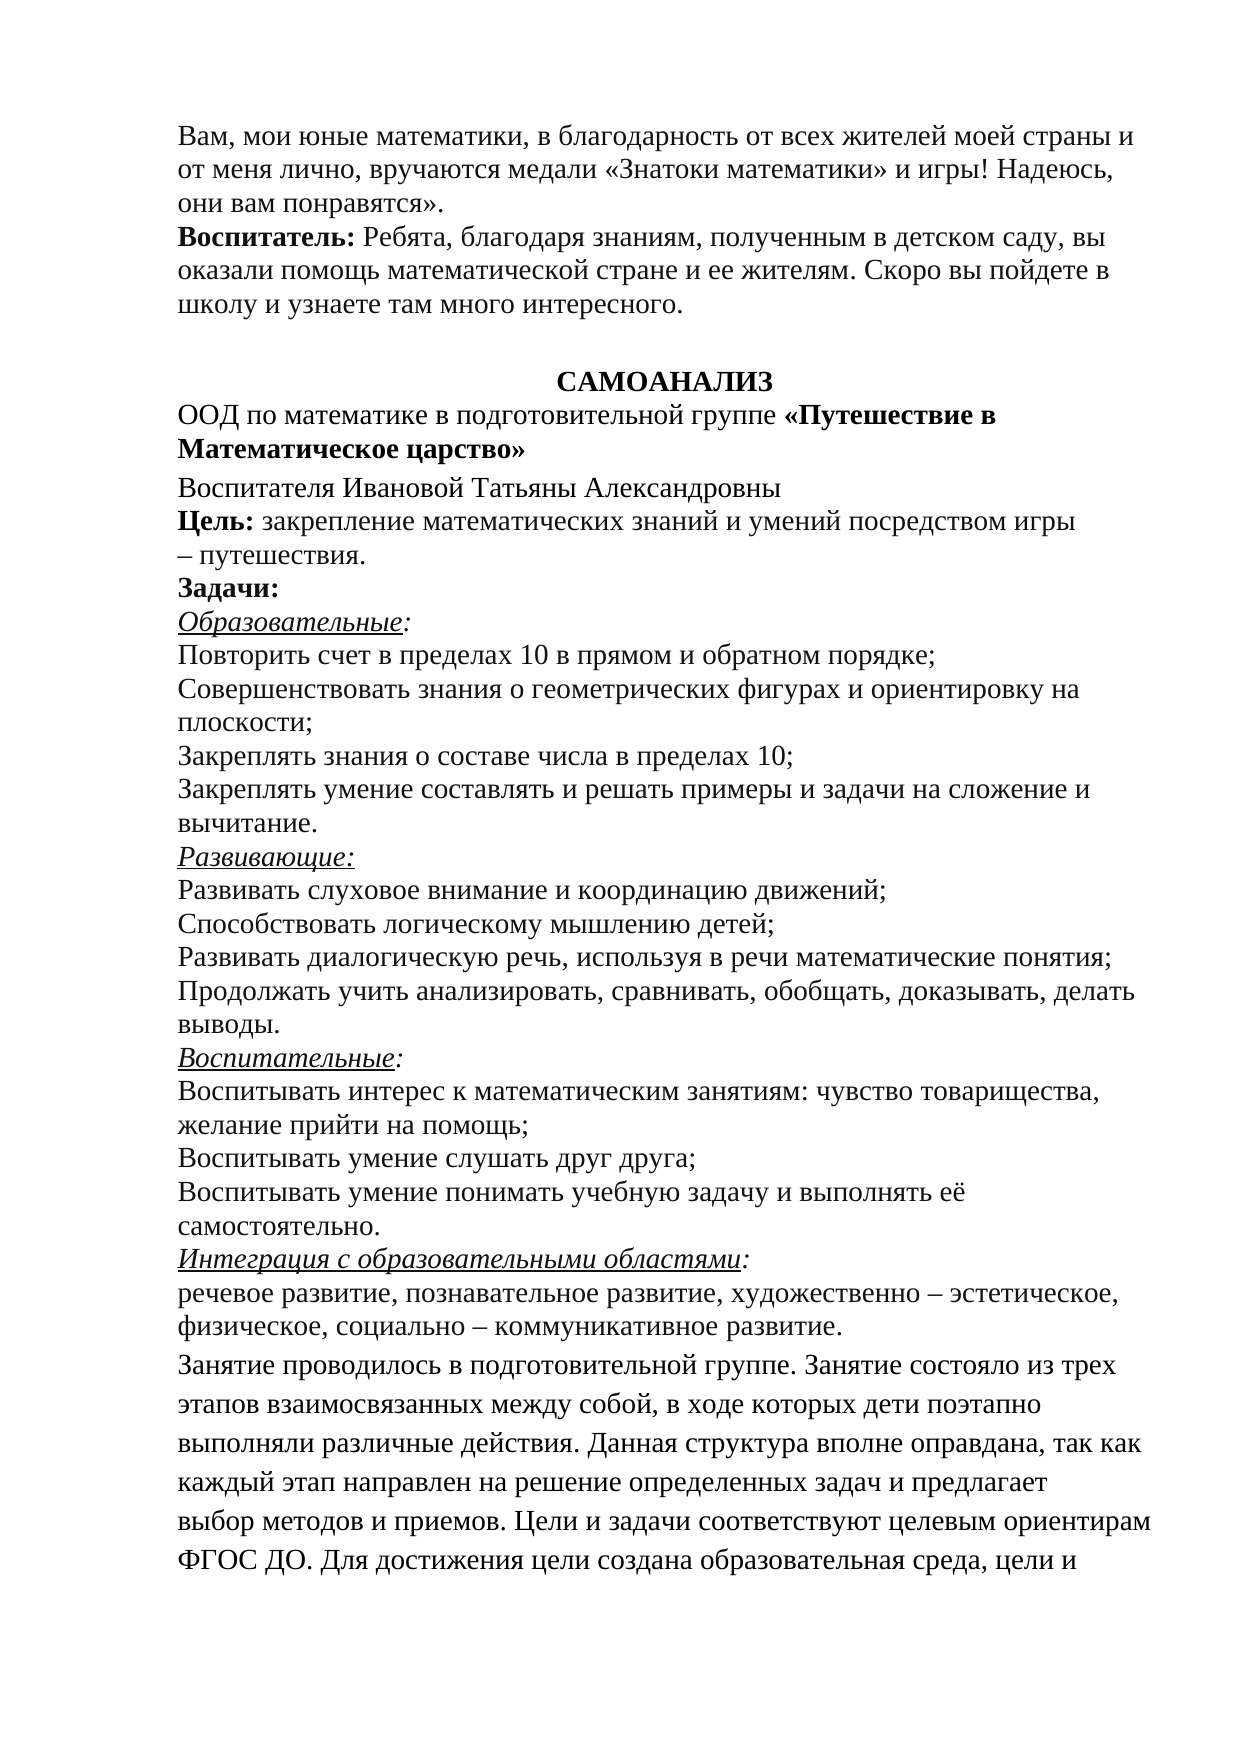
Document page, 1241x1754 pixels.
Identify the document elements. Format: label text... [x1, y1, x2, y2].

text Цель: закрепление математических знаний и умений посредством игры – путешествия. [177, 503, 1152, 570]
text Образовательные: [177, 604, 1152, 637]
text Развивать слуховое внимание и координацию движений; [177, 872, 1152, 906]
text Вам, мои юные математики, в благодарность от всех жителей моей страны и от меня лично, вручаются медали «Знатоки математики» и игры! Надеюсь, они вам понравятся». [177, 118, 1152, 219]
text ООД по математике в подготовительной группе «Путешествие в Математическое царство» [177, 397, 1152, 464]
text Закреплять знания о составе числа в пределах 10; [177, 738, 1152, 772]
text Способствовать логическому мышлению детей; [177, 906, 1152, 939]
text Развивающие: [177, 839, 1152, 872]
text Продолжать учить анализировать, сравнивать, обобщать, доказывать, делать выводы. [177, 973, 1152, 1040]
text Развивать диалогическую речь, используя в речи математические понятия; [177, 939, 1152, 973]
text Закреплять умение составлять и решать примеры и задачи на сложение и вычитание. [177, 772, 1152, 839]
text Воспитывать интерес к математическим занятиям: чувство товарищества, желание прийти на помощь; [177, 1073, 1152, 1141]
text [177, 1342, 1152, 1576]
text Воспитатель: Ребята, благодаря знаниям, полученным в детском саду, вы оказали помощь математической стране и ее жителям. Скоро вы пойдете в школу и узнаете там много интересного. [177, 219, 1152, 319]
text Воспитывать умение слушать друг друга; [177, 1141, 1152, 1174]
text Воспитывать умение понимать учебную задачу и выполнять её самостоятельно. [177, 1174, 1152, 1241]
text Интеграция с образовательными областями: речевое развитие, познавательное развитие, художественно – эстетическое, физическое, социально – коммуникативное развитие. [177, 1241, 1152, 1342]
text Воспитателя Ивановой Татьяны Александровны [177, 464, 1152, 503]
text Воспитательные: [177, 1040, 1152, 1073]
text Совершенствовать знания о геометрических фигурах и ориентировку на плоскости; [177, 671, 1152, 738]
text САМОАНАЛИЗ [177, 358, 1152, 397]
text Задачи: [177, 570, 1152, 604]
text Повторить счет в пределах 10 в прямом и обратном порядке; [177, 637, 1152, 671]
